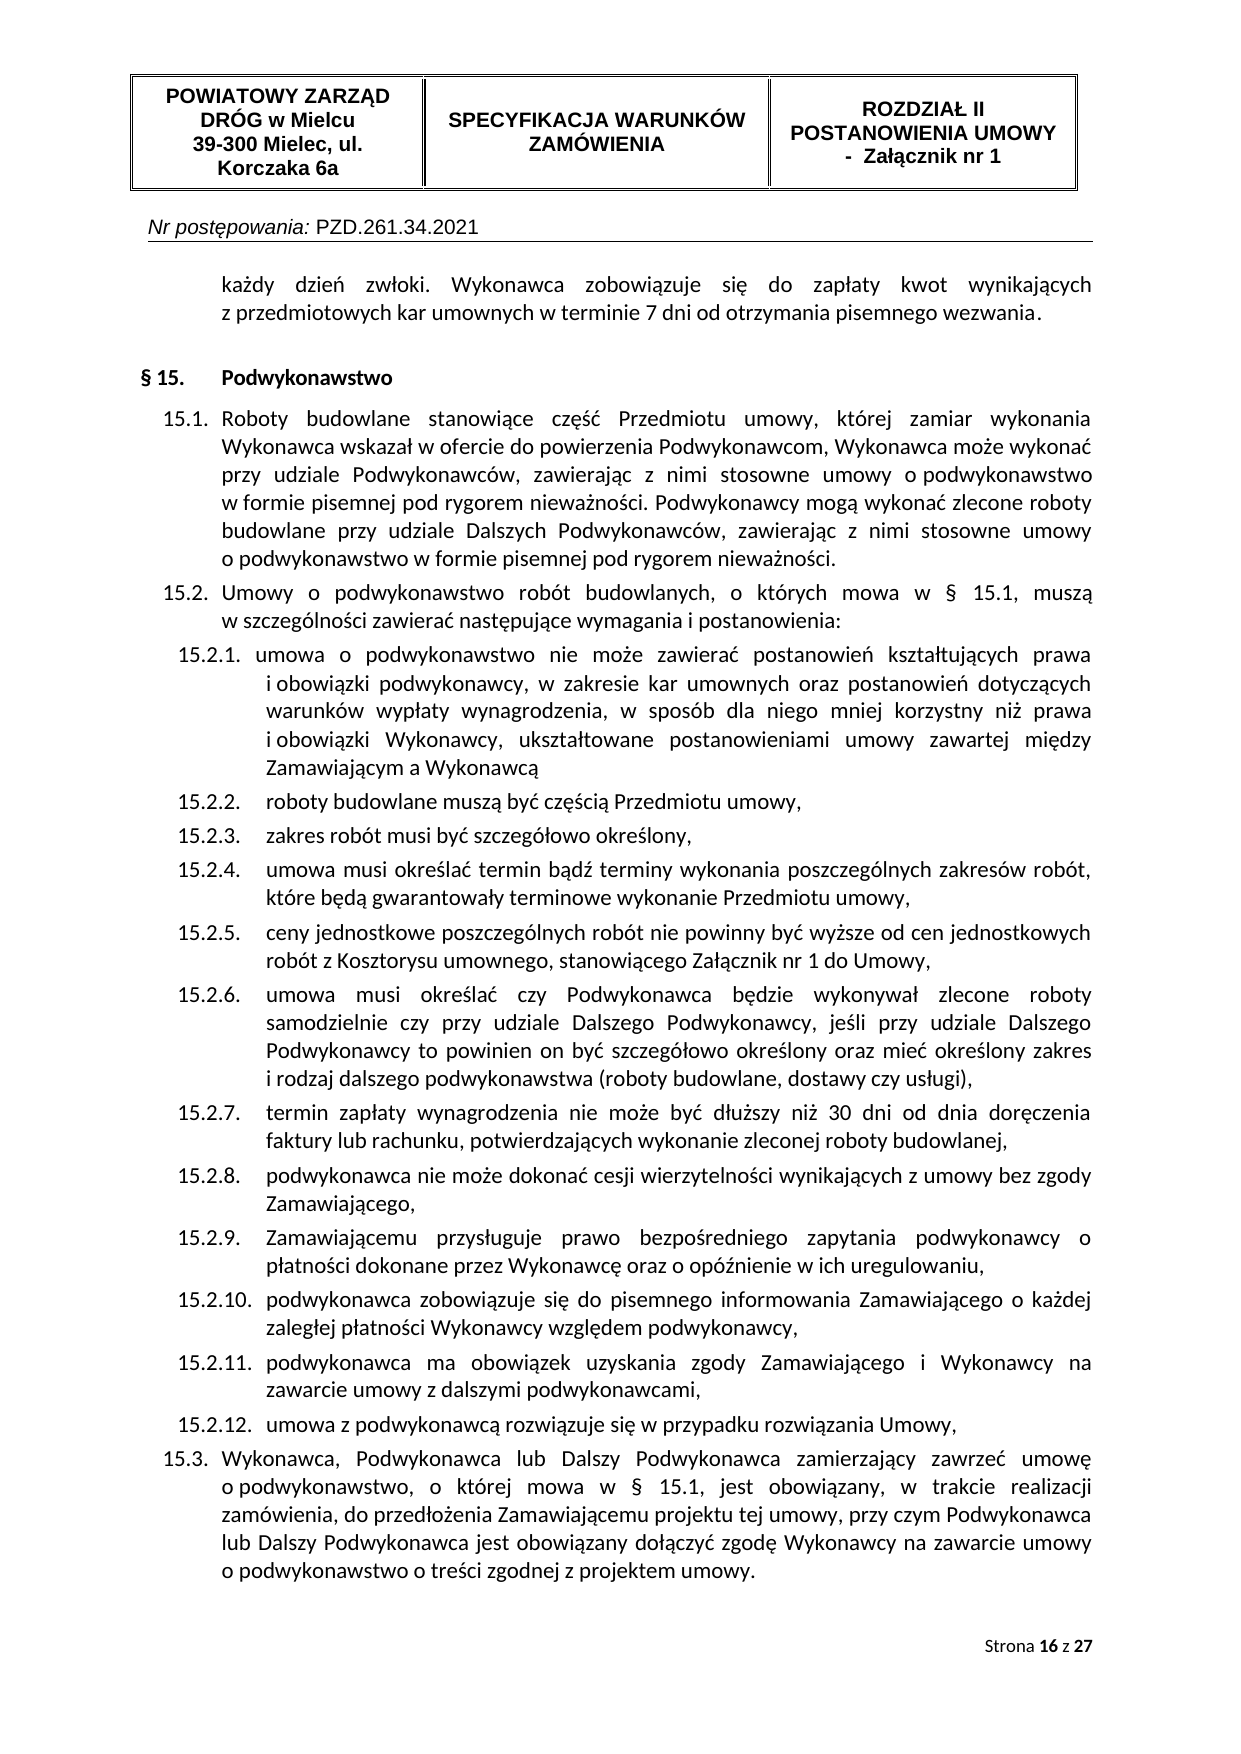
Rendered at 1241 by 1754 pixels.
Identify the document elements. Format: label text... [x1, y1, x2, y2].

subtitle podwykonawca zobowiązuje się do pisemnego informowania Zamawiającego o każdej zaległej płatności Wykonawcy względem podwykonawcy, [177, 1285, 1093, 1341]
subtitle umowa musi określać termin bądź terminy wykonania poszczególnych zakresów robót, które będą gwarantowały terminowe wykonanie Przedmiotu umowy, [177, 856, 1093, 912]
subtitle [162, 270, 1093, 326]
subtitle Umowy o podwykonawstwo robót budowlanych, o których mowa w § 15.1, muszą w szczególności zawierać następujące wymagania i postanowienia: [162, 578, 1093, 634]
subtitle Roboty budowlane stanowiące część Przedmiotu umowy, której zamiar wykonania Wykonawca wskazał w ofercie do powierzenia Podwykonawcom, Wykonawca może wykonać przy udziale Podwykonawców, zawierając z nimi stosowne umowy o podwykonawstwo w formie pisemnej pod rygorem nieważności. Podwykonawcy mogą wykonać zlecone roboty budowlane przy udziale Dalszych Podwykonawców, zawierając z nimi stosowne umowy o podwykonawstwo w formie pisemnej pod rygorem nieważności. [162, 404, 1093, 572]
subtitle Wykonawca, Podwykonawca lub Dalszy Podwykonawca zamierzający zawrzeć umowę o podwykonawstwo, o której mowa w § 15.1, jest obowiązany, w trakcie realizacji zamówienia, do przedłożenia Zamawiającemu projektu tej umowy, przy czym Podwykonawca lub Dalszy Podwykonawca jest obowiązany dołączyć zgodę Wykonawcy na zawarcie umowy o podwykonawstwo o treści zgodnej z projektem umowy. [162, 1444, 1093, 1584]
subtitle 15.2.1. umowa o podwykonawstwo nie może zawierać postanowień kształtujących prawa i obowiązki podwykonawcy, w zakresie kar umownych oraz postanowień dotyczących warunków wypłaty wynagrodzenia, w sposób dla niego mniej korzystny niż prawa i obowiązki Wykonawcy, ukształtowane postanowieniami umowy zawartej między Zamawiającym a Wykonawcą [177, 641, 1093, 781]
subtitle ceny jednostkowe poszczególnych robót nie powinny być wyższe od cen jednostkowych robót z Kosztorysu umownego, stanowiącego Załącznik nr 1 do Umowy, [177, 918, 1093, 974]
subtitle podwykonawca nie może dokonać cesji wierzytelności wynikających z umowy bez zgody Zamawiającego, [177, 1161, 1093, 1217]
subtitle roboty budowlane muszą być częścią Przedmiotu umowy, [177, 787, 1093, 815]
subtitle podwykonawca ma obowiązek uzyskania zgody Zamawiającego i Wykonawcy na zawarcie umowy z dalszymi podwykonawcami, [177, 1348, 1093, 1404]
subtitle Zamawiającemu przysługuje prawo bezpośredniego zapytania podwykonawcy o płatności dokonane przez Wykonawcę oraz o opóźnienie w ich uregulowaniu, [177, 1223, 1093, 1279]
subtitle zakres robót musi być szczegółowo określony, [177, 821, 1093, 849]
subtitle umowa z podwykonawcą rozwiązuje się w przypadku rozwiązania Umowy, [177, 1410, 1093, 1438]
subtitle Podwykonawstwo [162, 363, 1093, 391]
subtitle termin zapłaty wynagrodzenia nie może być dłuższy niż 30 dni od dnia doręczenia faktury lub rachunku, potwierdzających wykonanie zleconej roboty budowlanej, [177, 1098, 1093, 1154]
subtitle umowa musi określać czy Podwykonawca będzie wykonywał zlecone roboty samodzielnie czy przy udziale Dalszego Podwykonawcy, jeśli przy udziale Dalszego Podwykonawcy to powinien on być szczegółowo określony oraz mieć określony zakres i rodzaj dalszego podwykonawstwa (roboty budowlane, dostawy czy usługi), [177, 980, 1093, 1092]
